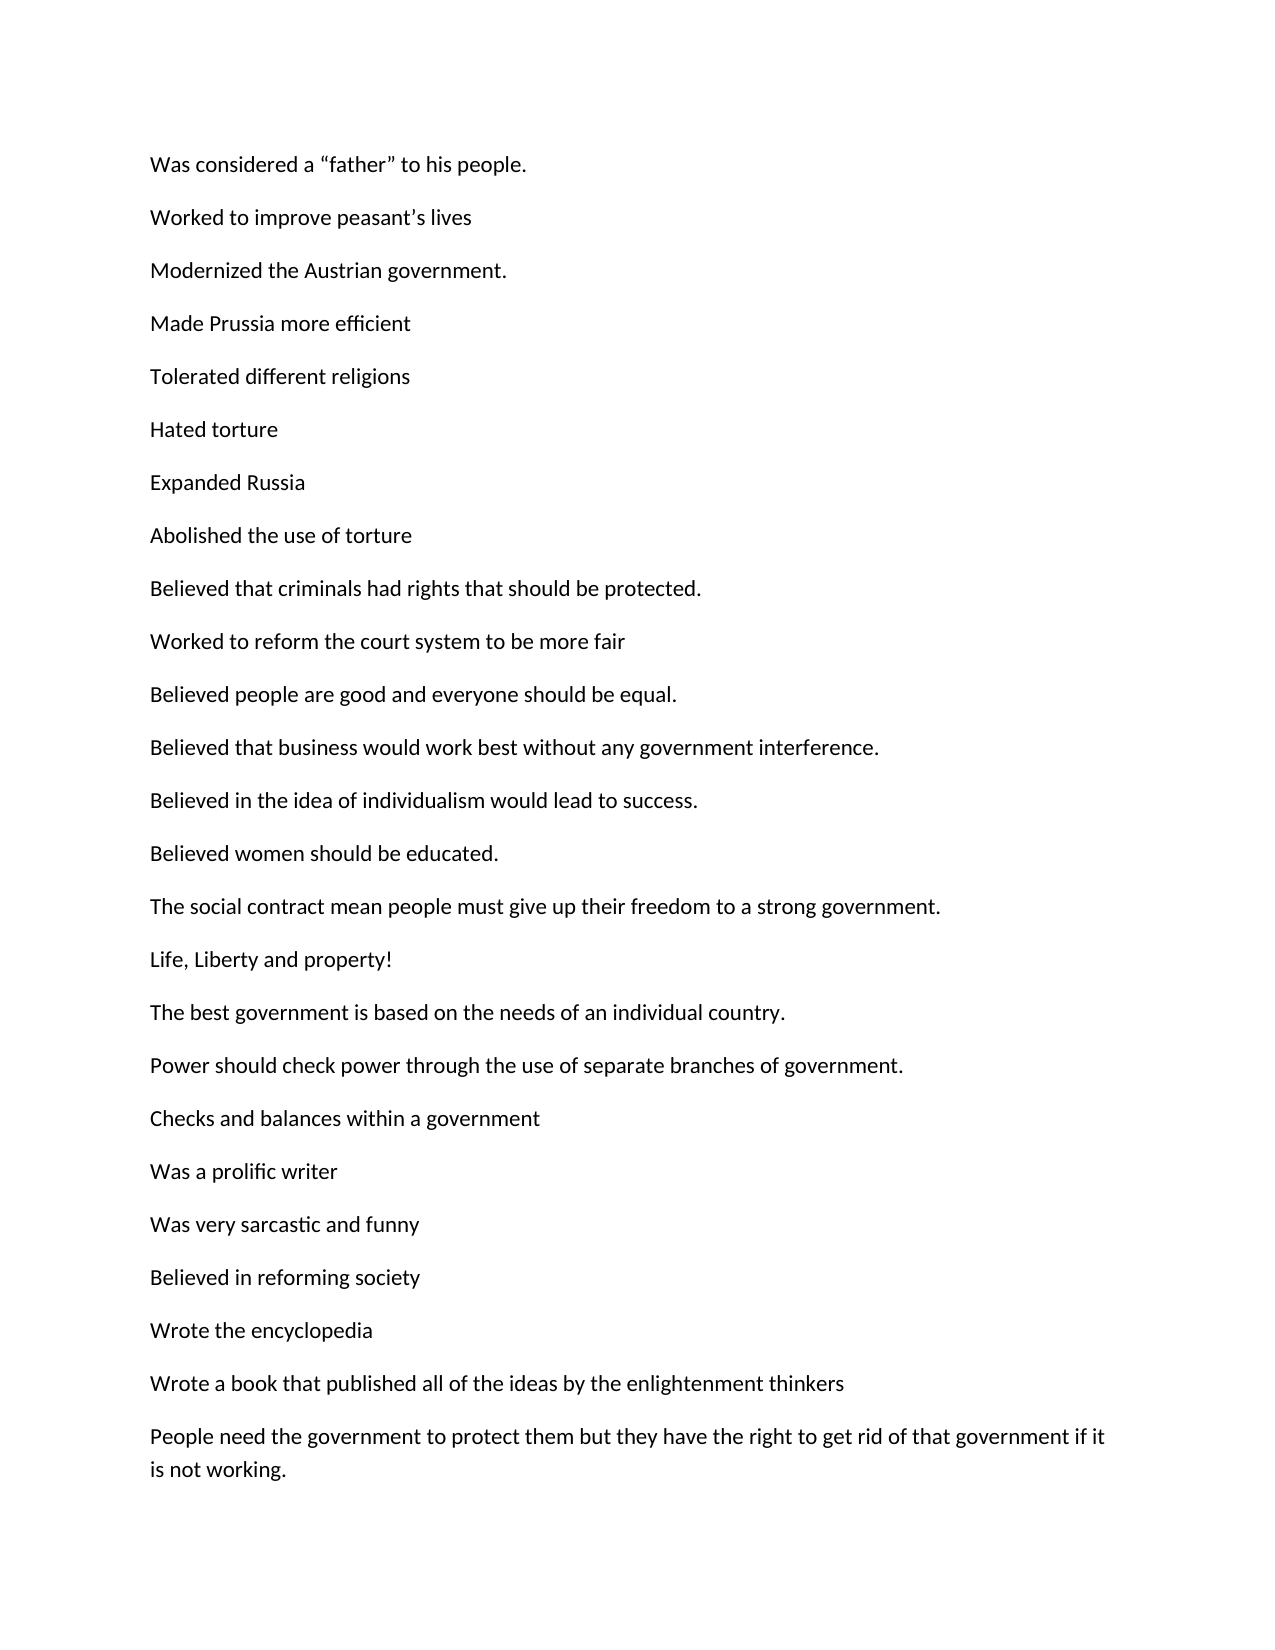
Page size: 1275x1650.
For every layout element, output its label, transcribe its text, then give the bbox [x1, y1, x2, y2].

text Wrote the encyclopedia [150, 1316, 1125, 1344]
text The social contract mean people must give up their freedom to a strong government. [150, 892, 1125, 920]
text Power should check power through the use of separate branches of government. [150, 1051, 1125, 1079]
text Checks and balances within a government [150, 1104, 1125, 1132]
text Believed women should be educated. [150, 839, 1125, 867]
text Worked to reform the court system to be more fair [150, 627, 1125, 655]
text Was very sarcastic and funny [150, 1210, 1125, 1238]
text People need the government to protect them but they have the right to get rid of that government if it is not working. [150, 1422, 1125, 1483]
text Life, Liberty and property! [150, 945, 1125, 973]
text Believed that criminals had rights that should be protected. [150, 574, 1125, 602]
text Believed that business would work best without any government interference. [150, 733, 1125, 761]
text Believed in the idea of individualism would lead to success. [150, 786, 1125, 814]
text Made Prussia more efficient [150, 309, 1125, 337]
text Believed in reforming society [150, 1263, 1125, 1291]
text Was a prolific writer [150, 1157, 1125, 1185]
text Abolished the use of torture [150, 521, 1125, 549]
text Was considered a “father” to his people. [150, 150, 1125, 178]
text Modernized the Austrian government. [150, 256, 1125, 284]
text The best government is based on the needs of an individual country. [150, 998, 1125, 1026]
text Wrote a book that published all of the ideas by the enlightenment thinkers [150, 1369, 1125, 1397]
text Hated torture [150, 415, 1125, 443]
text Expanded Russia [150, 468, 1125, 496]
text Tolerated different religions [150, 362, 1125, 390]
text Worked to improve peasant’s lives [150, 203, 1125, 231]
text Believed people are good and everyone should be equal. [150, 680, 1125, 708]
